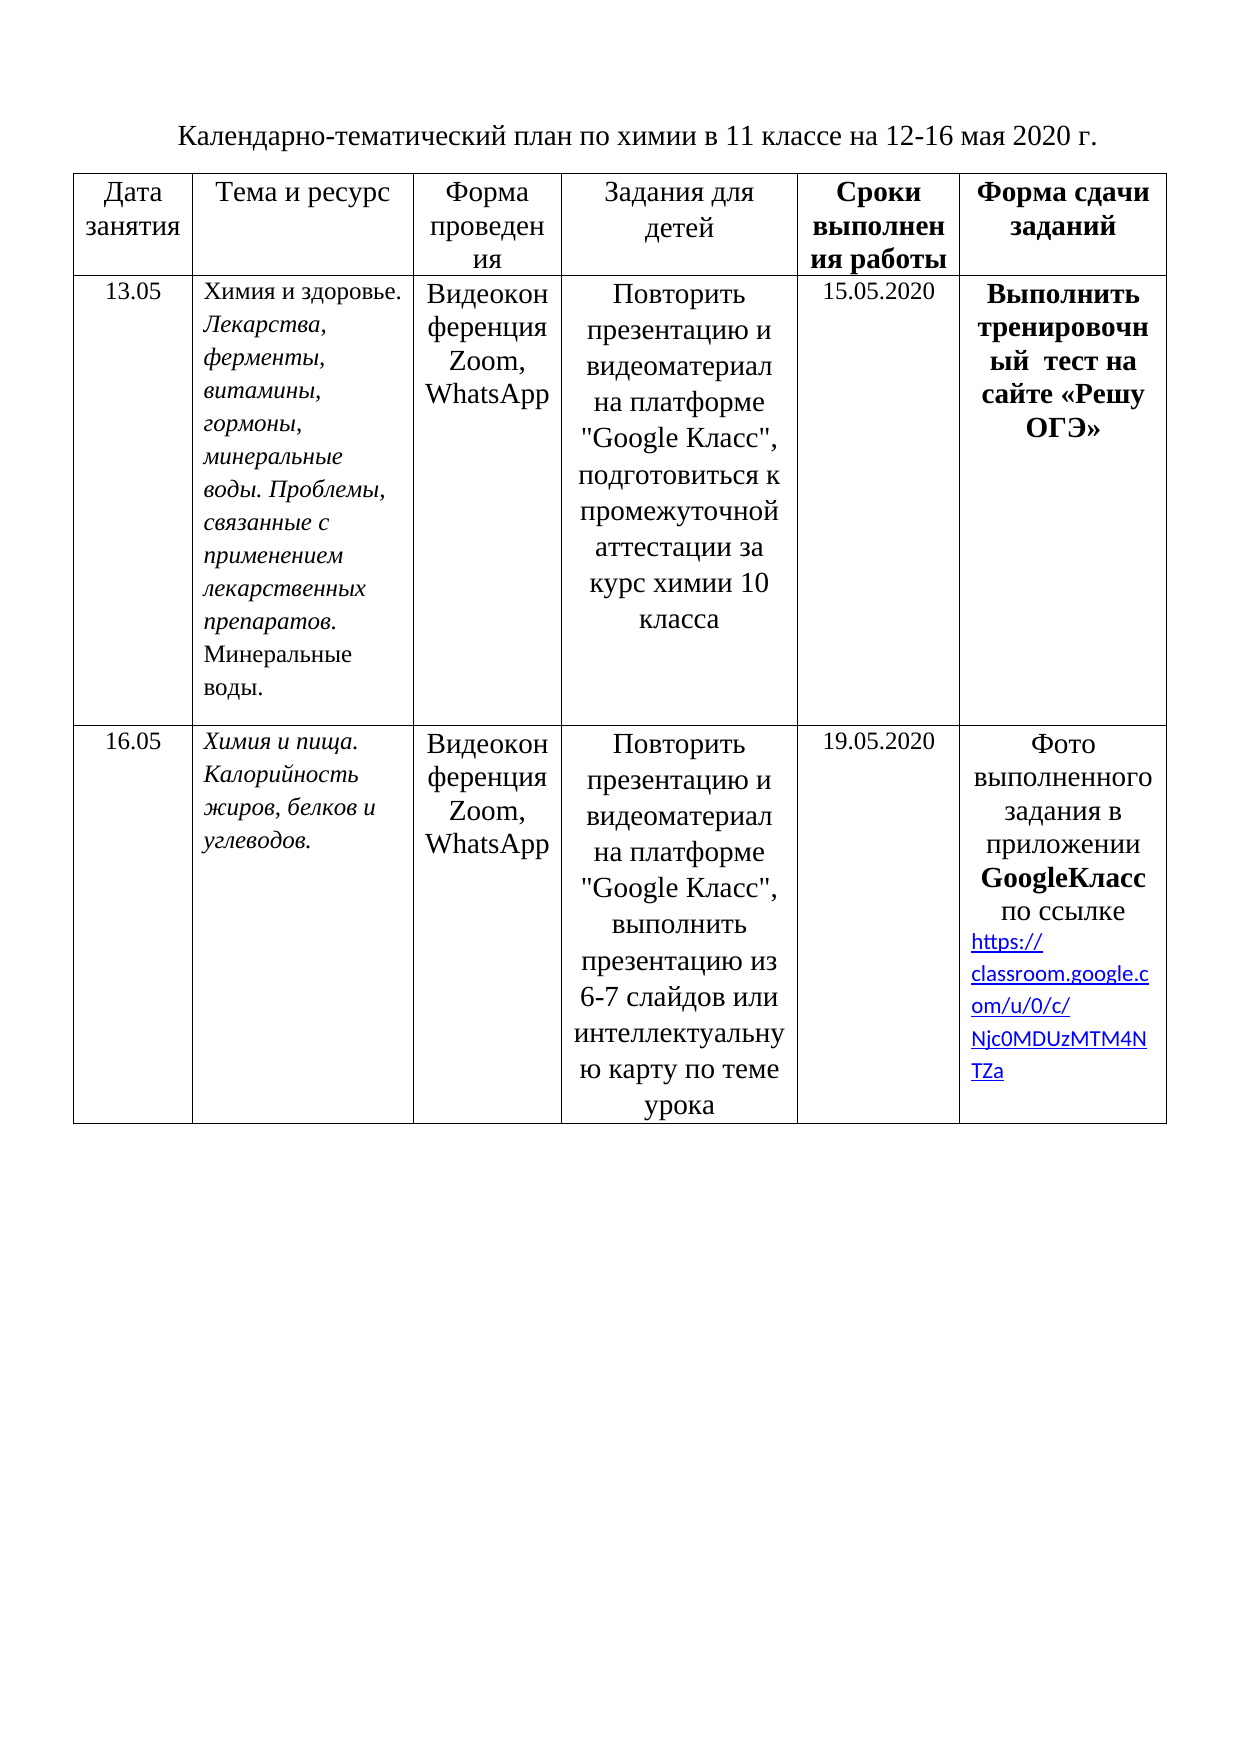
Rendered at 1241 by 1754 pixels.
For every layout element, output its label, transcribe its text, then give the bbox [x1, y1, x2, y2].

table_header Задания для детей [562, 174, 797, 275]
table_cell Химия и пища. Калорийность жиров, белков и углеводов. [193, 726, 413, 1123]
table_cell 19.05.2020 [798, 726, 959, 1123]
table_header Тема и ресурс [193, 174, 413, 275]
table_header Сроки выполнения работы [798, 174, 959, 275]
text Календарно-тематический план по химии в 11 классе на 12-16 мая 2020 г. [177, 118, 1152, 152]
table_cell Повторить презентацию и видеоматериал на платформе "Google Класс", выполнить презентацию из 6-7 слайдов или интеллектуальную карту по теме урока [562, 726, 797, 1123]
table_cell Повторить презентацию и видеоматериал на платформе "Google Класс", подготовиться к промежуточной аттестации за курс химии 10 класса [562, 276, 797, 725]
table_header Форма проведения [414, 174, 561, 275]
table_cell 13.05 [74, 276, 192, 725]
table_cell 15.05.2020 [798, 276, 959, 725]
table_cell Видеоконференция Zoom, WhatsApp [414, 726, 561, 1123]
table_cell Видеоконференция Zoom, WhatsApp [414, 276, 561, 725]
table_cell Химия и здоровье. Лекарства, ферменты, витамины, гормоны, минеральные воды. Проблемы, связанные с применением лекарственных препаратов. Минеральные воды. [193, 276, 413, 725]
table_cell Выполнить тренировочный тест на сайте «Решу ОГЭ» [960, 276, 1166, 725]
table_cell 16.05 [74, 726, 192, 1123]
table_cell Фото выполненного задания в приложении GoogleКласс по ссылке https://classroom.google.com/u/0/c/Njc0MDUzMTM4NTZa [960, 726, 1166, 1123]
table_header Дата занятия [74, 174, 192, 275]
table_header Форма сдачи заданий [960, 174, 1166, 275]
